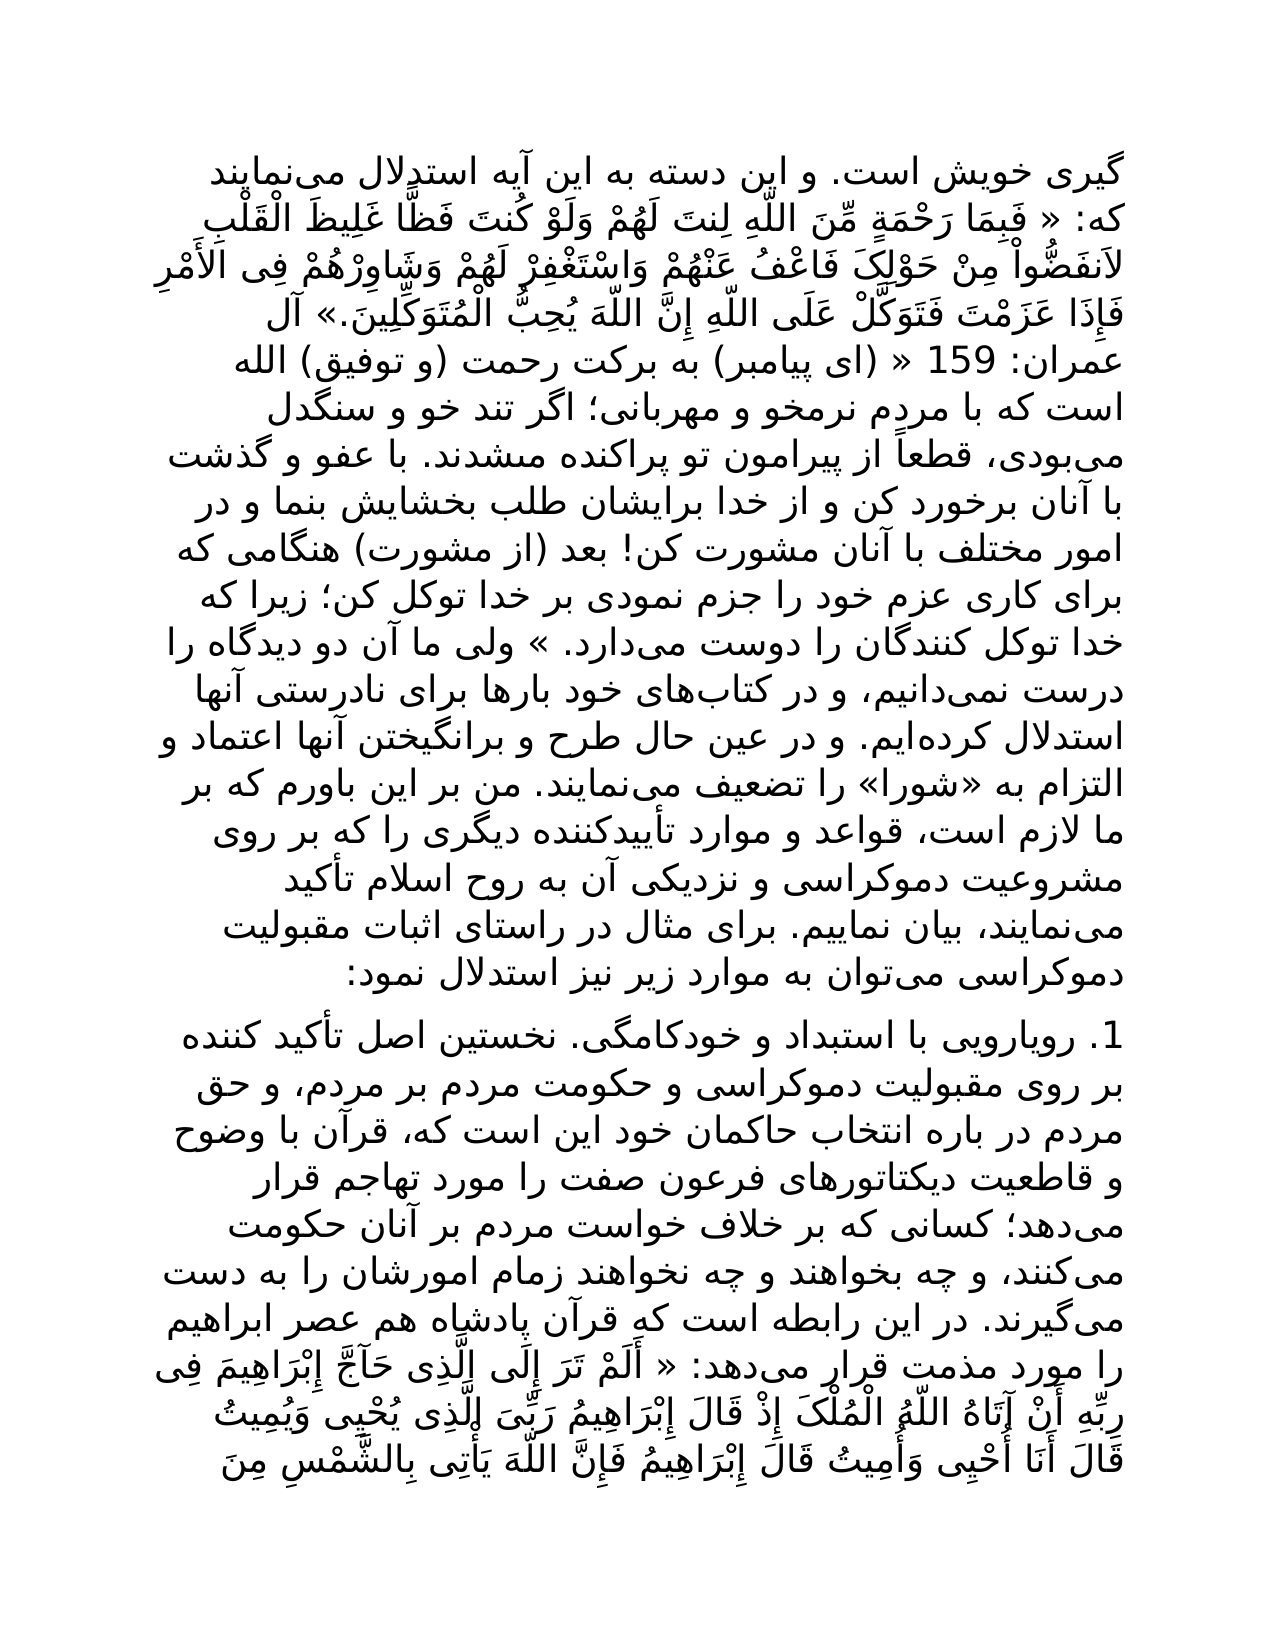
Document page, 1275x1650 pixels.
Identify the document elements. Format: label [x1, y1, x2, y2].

text [150, 150, 1125, 994]
text [150, 1014, 1125, 1482]
